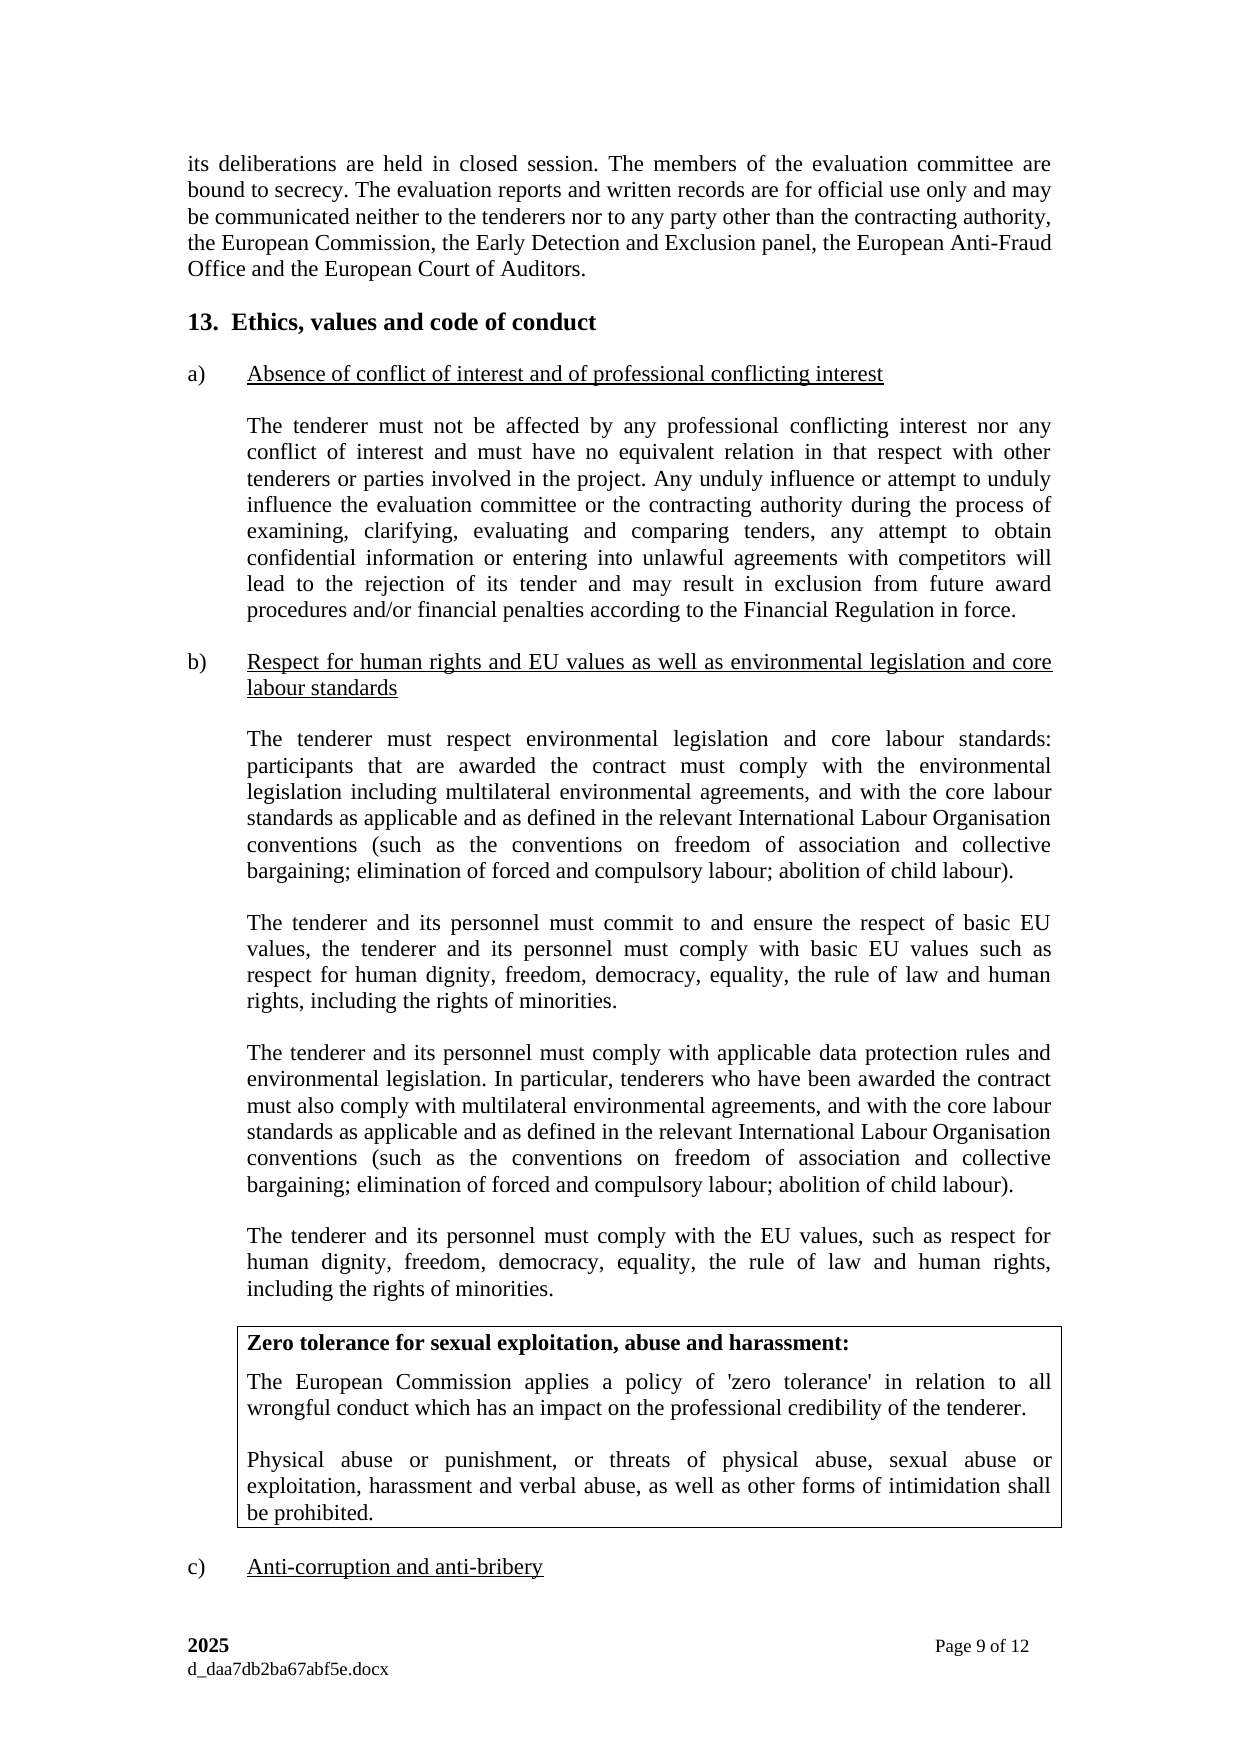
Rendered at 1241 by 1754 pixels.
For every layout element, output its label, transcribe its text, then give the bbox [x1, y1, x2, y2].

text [187, 150, 1053, 282]
text The tenderer and its personnel must commit to and ensure the respect of basic EU values, the tenderer and its personnel must comply with basic EU values such as respect for human dignity, freedom, democracy, equality, the rule of law and human rights, including the rights of minorities. [247, 908, 1053, 1014]
text The tenderer must respect environmental legislation and core labour standards: participants that are awarded the contract must comply with the environmental legislation including multilateral environmental agreements, and with the core labour standards as applicable and as defined in the relevant International Labour Organisation conventions (such as the conventions on freedom of association and collective bargaining; elimination of forced and compulsory labour; abolition of child labour). [247, 725, 1053, 883]
text The European Commission applies a policy of 'zero tolerance' in relation to all wrongful conduct which has an impact on the professional credibility of the tenderer. [238, 1365, 1061, 1421]
text The tenderer and its personnel must comply with applicable data protection rules and environmental legislation. In particular, tenderers who have been awarded the contract must also comply with multilateral environmental agreements, and with the core labour standards as applicable and as defined in the relevant International Labour Organisation conventions (such as the conventions on freedom of association and collective bargaining; elimination of forced and compulsory labour; abolition of child labour). [247, 1039, 1053, 1197]
text c) Anti-corruption and anti-bribery [187, 1553, 1053, 1579]
text The tenderer must not be affected by any professional conflicting interest nor any conflict of interest and must have no equivalent relation in that respect with other tenderers or parties involved in the project. Any unduly influence or attempt to unduly influence the evaluation committee or the contracting authority during the process of examining, clarifying, evaluating and comparing tenders, any attempt to obtain confidential information or entering into unlawful agreements with competitors will lead to the rejection of its tender and may result in exclusion from future award procedures and/or financial penalties according to the Financial Regulation in force. [247, 412, 1053, 623]
list Ethics, values and code of conduct [187, 307, 1053, 336]
text b) Respect for human rights and EU values as well as environmental legislation and core labour standards [187, 648, 1053, 700]
text a) Absence of conflict of interest and of professional conflicting interest [187, 361, 1053, 387]
text The tenderer and its personnel must comply with the EU values, such as respect for human dignity, freedom, democracy, equality, the rule of law and human rights, including the rights of minorities. [247, 1222, 1053, 1301]
text Zero tolerance for sexual exploitation, abuse and harassment: [238, 1327, 1061, 1356]
text Physical abuse or punishment, or threats of physical abuse, sexual abuse or exploitation, harassment and verbal abuse, as well as other forms of intimidation shall be prohibited. [238, 1443, 1061, 1527]
